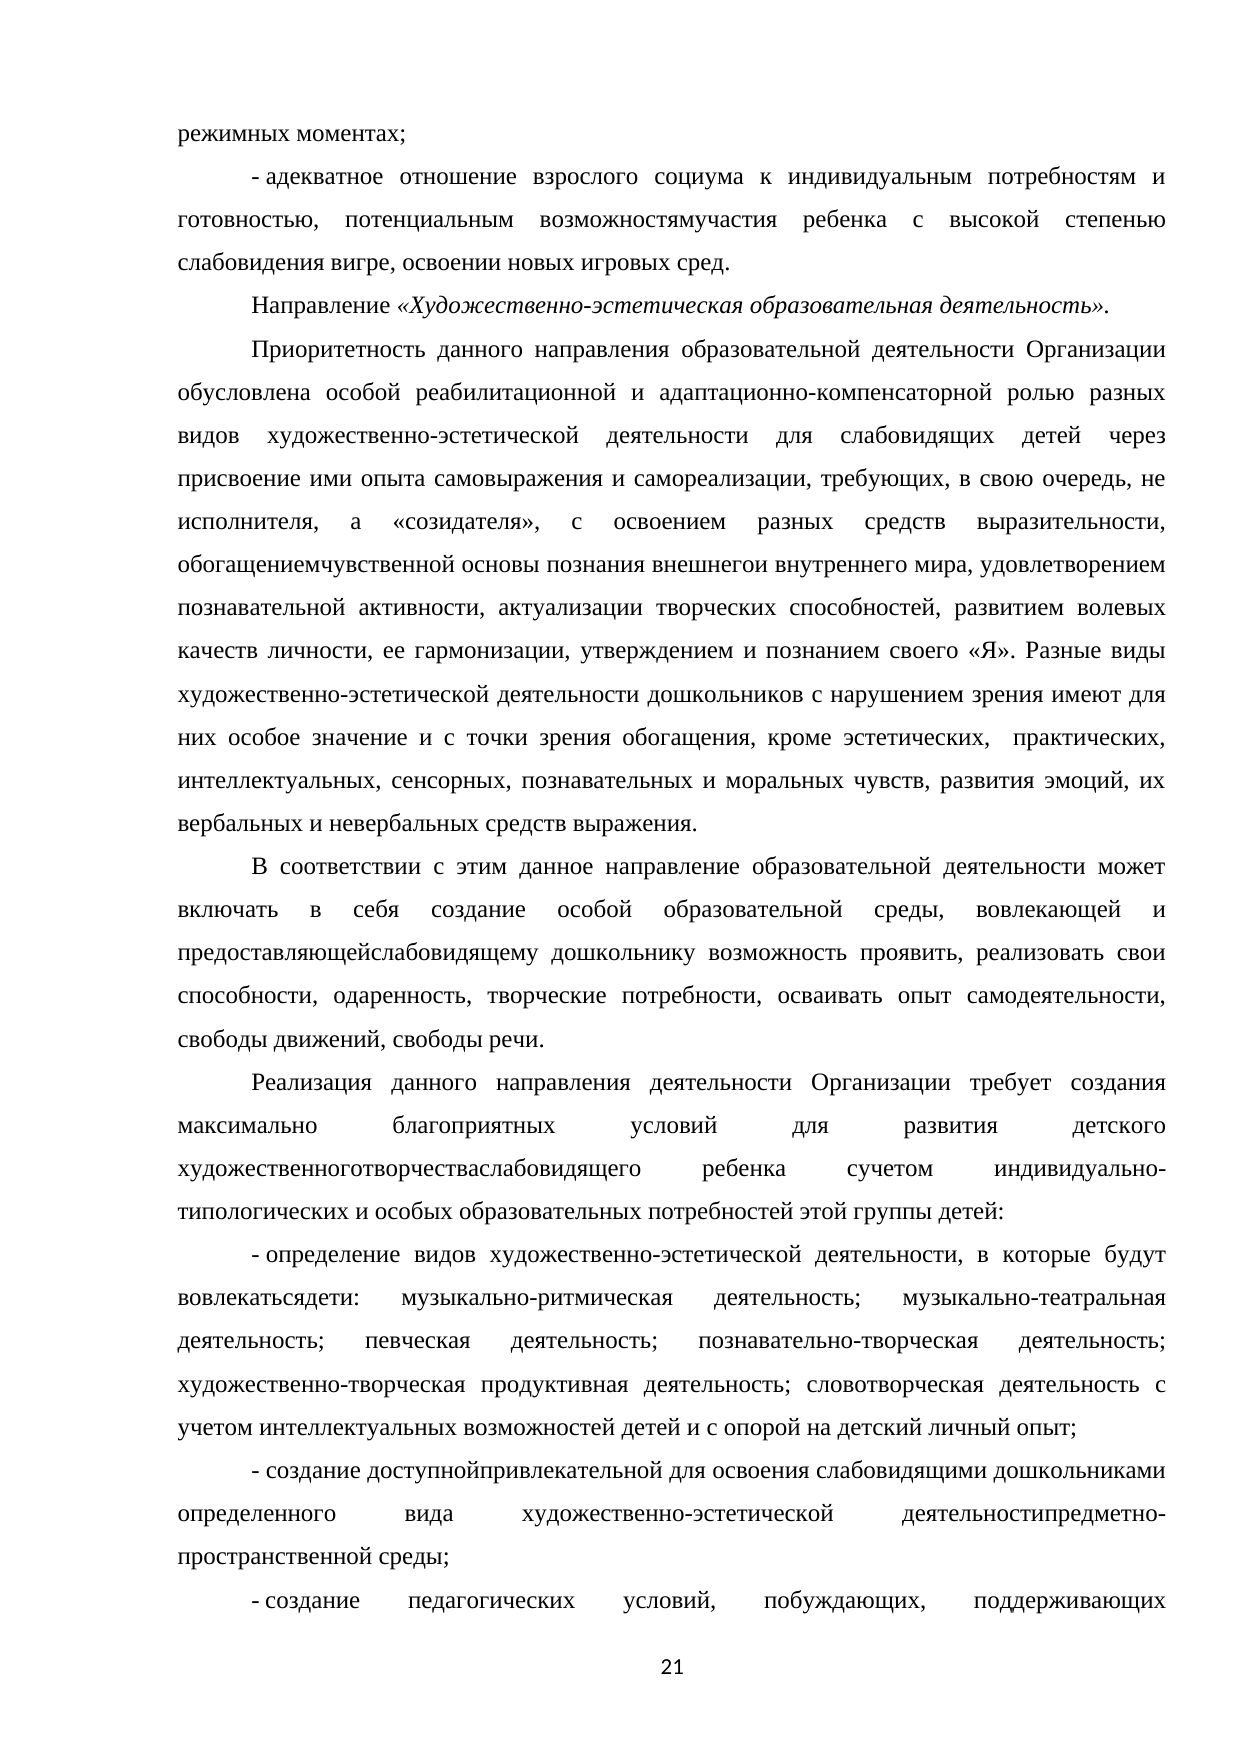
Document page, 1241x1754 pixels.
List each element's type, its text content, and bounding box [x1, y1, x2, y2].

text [177, 1584, 1167, 1615]
text - создание доступнойпривлекательной для освоения слабовидящими дошкольниками определенного вида художественно-эстетической деятельностипредметно-пространственной среды; [177, 1455, 1167, 1570]
text Реализация данного направления деятельности Организации требует создания максимально благоприятных условий для развития детского художественноготворчестваслабовидящего ребенка сучетом индивидуально-типологических и особых образовательных потребностей этой группы детей: [177, 1067, 1167, 1225]
text - адекватное отношение взрослого социума к индивидуальным потребностям и готовностью, потенциальным возможностямучастия ребенка с высокой степенью слабовидения вигре, освоении новых игровых сред. [177, 161, 1167, 276]
text Направление «Художественно-эстетическая образовательная деятельность». [177, 291, 1167, 319]
text - определение видов художественно-эстетической деятельности, в которые будут вовлекатьсядети: музыкально-ритмическая деятельность; музыкально-театральная деятельность; певческая деятельность; познавательно-творческая деятельность; художественно-творческая продуктивная деятельность; словотворческая деятельность с учетом интеллектуальных возможностей детей и с опорой на детский личный опыт; [177, 1239, 1167, 1441]
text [177, 118, 1167, 147]
text Приоритетность данного направления образовательной деятельности Организации обусловлена особой реабилитационной и адаптационно-компенсаторной ролью разных видов художественно-эстетической деятельности для слабовидящих детей через присвоение ими опыта самовыражения и самореализации, требующих, в свою очередь, не исполнителя, а «созидателя», с освоением разных средств выразительности, обогащениемчувственной основы познания внешнегои внутреннего мира, удовлетворением познавательной активности, актуализации творческих способностей, развитием волевых качеств личности, ее гармонизации, утверждением и познанием своего «Я». Разные виды художественно-эстетической деятельности дошкольников с нарушением зрения имеют для них особое значение и с точки зрения обогащения, кроме эстетических, практических, интеллектуальных, сенсорных, познавательных и моральных чувств, развития эмоций, их вербальных и невербальных средств выражения. [177, 334, 1167, 837]
text В соответствии с этим данное направление образовательной деятельности может включать в себя создание особой образовательной среды, вовлекающей и предоставляющейслабовидящему дошкольнику возможность проявить, реализовать свои способности, одаренность, творческие потребности, осваивать опыт самодеятельности, свободы движений, свободы речи. [177, 851, 1167, 1052]
